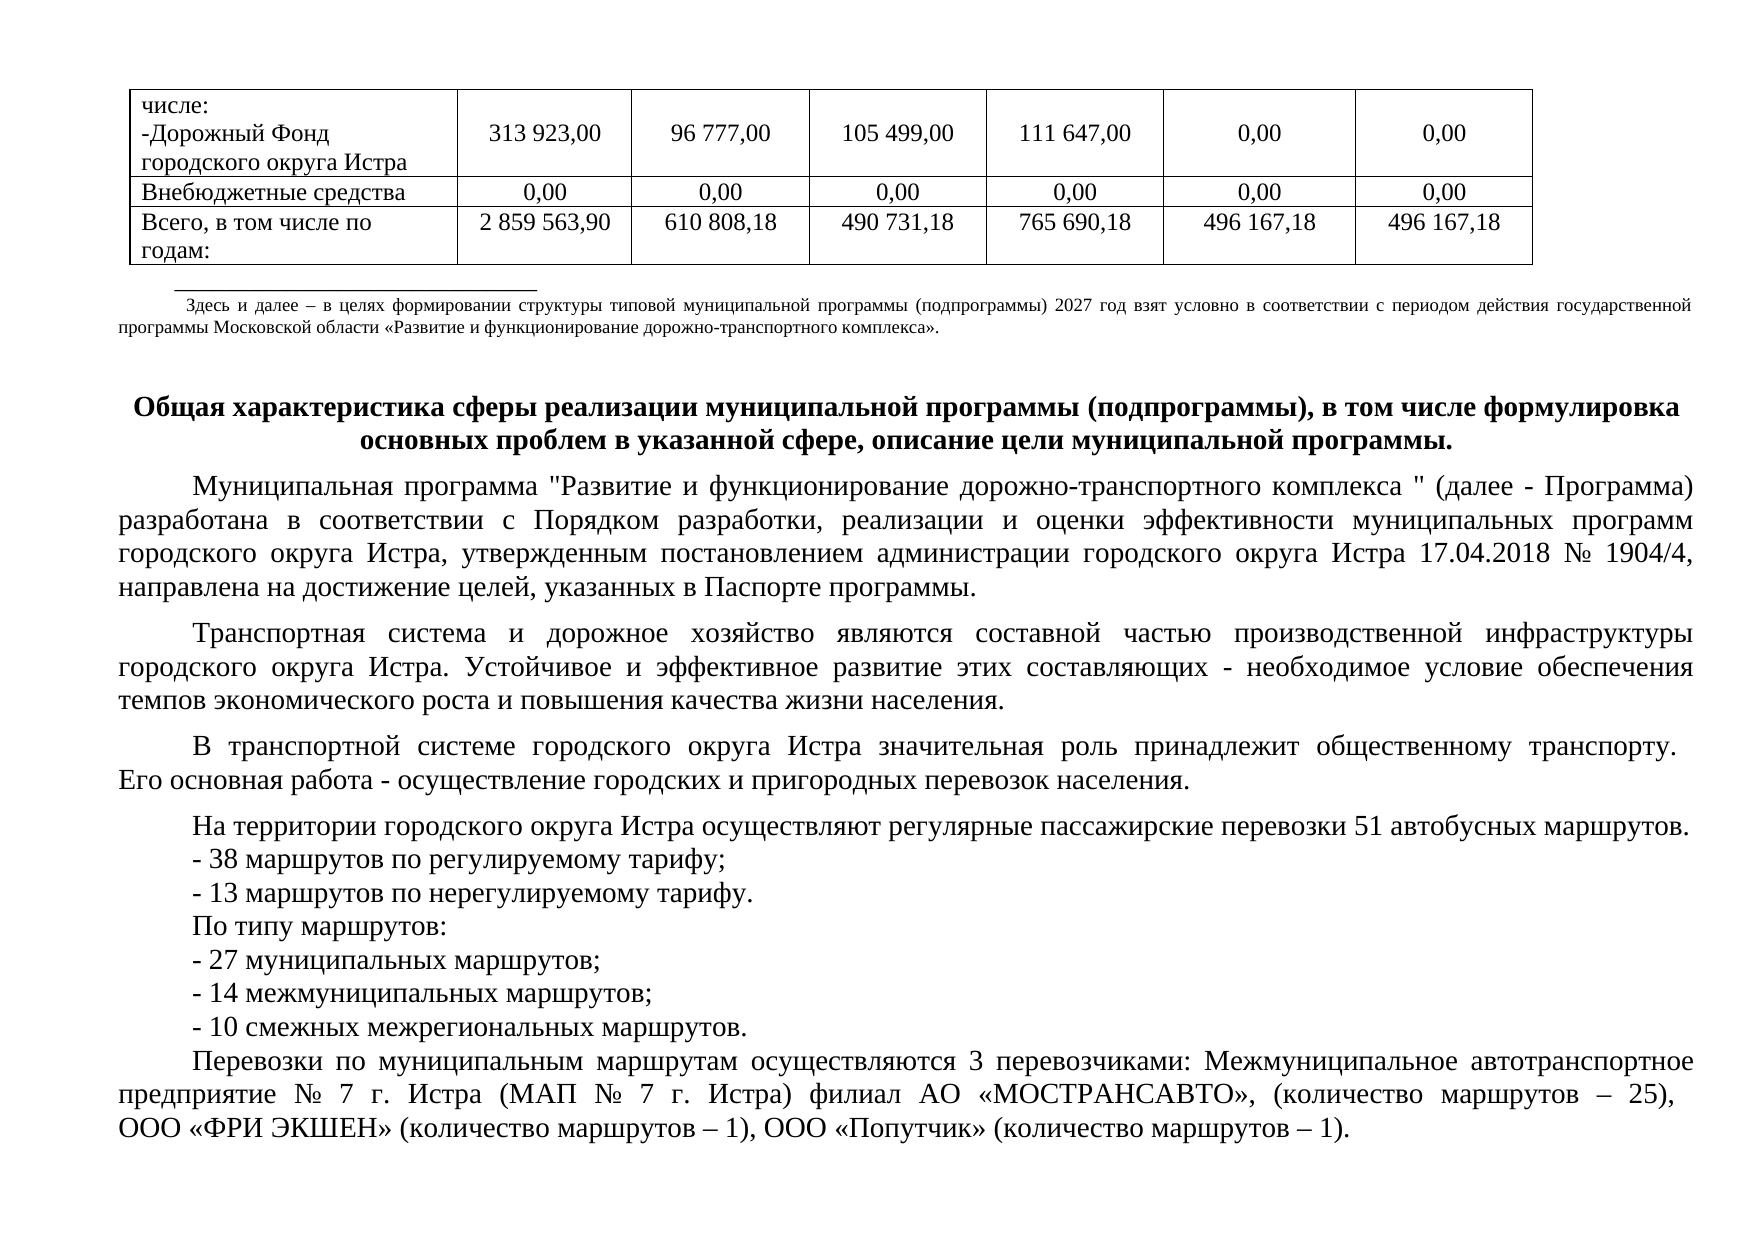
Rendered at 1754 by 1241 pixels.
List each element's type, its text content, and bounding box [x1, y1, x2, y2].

table_cell 0,00 [632, 177, 809, 206]
text На территории городского округа Истра осуществляют регулярные пассажирские перевозки 51 автобусных маршрутов. [118, 808, 1695, 841]
text По типу маршрутов: [118, 908, 1695, 942]
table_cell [810, 90, 986, 176]
table_cell 0,00 [987, 177, 1163, 206]
table_cell 496 167,18 [1164, 207, 1355, 264]
text - 14 межмуниципальных маршрутов; [118, 976, 1695, 1009]
table_cell Всего, в том числе по годам: [131, 207, 457, 264]
table_cell Внебюджетные средства [131, 177, 457, 206]
text - 13 маршрутов по нерегулируемому тарифу. [118, 875, 1695, 908]
table_cell 0,00 [1356, 177, 1532, 206]
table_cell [458, 90, 631, 176]
table_cell 0,00 [458, 177, 631, 206]
table_cell 610 808,18 [632, 207, 809, 264]
text Здесь и далее – в целях формировании структуры типовой муниципальной программы (подпрограммы) 2027 год взят условно в соответствии с периодом действия государственной программы Московской области «Развитие и функционирование дорожно-транспортного комплекса». [118, 294, 1695, 337]
table_cell 765 690,18 [987, 207, 1163, 264]
table_cell 496 167,18 [1356, 207, 1532, 264]
table_cell 496 167,18 0,00 [1356, 90, 1532, 176]
text Муниципальная программа "Развитие и функционирование дорожно-транспортного комплекса " (далее - Программа) разработана в соответствии с Порядком разработки, реализации и оценки эффективности муниципальных программ городского округа Истра, утвержденным постановлением администрации городского округа Истра 17.04.2018 № 1904/4, направлена на достижение целей, указанных в Паспорте программы. [118, 468, 1695, 603]
text _____________________________ [118, 265, 1695, 294]
text В транспортной системе городского округа Истра значительная роль принадлежит общественному транспорту. Его основная работа - осуществление городских и пригородных перевозок населения. [118, 728, 1695, 795]
table_cell 490 731,18 [810, 207, 986, 264]
text - 10 смежных межрегиональных маршрутов. [118, 1009, 1695, 1043]
text Перевозки по муниципальным маршрутам осуществляются 3 перевозчиками: Межмуниципальное автотранспортное предприятие № 7 г. Истра (МАП № 7 г. Истра) филиал АО «МОСТРАНСАВТО», (количество маршрутов – 25), ООО «ФРИ ЭКШЕН» (количество маршрутов – 1), ООО «Попутчик» (количество маршрутов – 1). [118, 1043, 1695, 1143]
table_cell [987, 90, 1163, 176]
text Общая характеристика сферы реализации муниципальной программы (подпрограммы), в том числе формулировка основных проблем в указанной сфере, описание цели муниципальной программы. [118, 389, 1695, 456]
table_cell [632, 90, 809, 176]
table_cell 2 859 563,90 [458, 207, 631, 264]
text - 27 муниципальных маршрутов; [118, 942, 1695, 976]
table_cell 0,00 [810, 177, 986, 206]
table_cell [131, 90, 457, 176]
table_cell 0,00 [1164, 177, 1355, 206]
text - 38 маршрутов по регулируемому тарифу; [118, 841, 1695, 875]
table_cell 496 167,18 0,00 [1164, 90, 1355, 176]
text Транспортная система и дорожное хозяйство являются составной частью производственной инфраструктуры городского округа Истра. Устойчивое и эффективное развитие этих составляющих - необходимое условие обеспечения темпов экономического роста и повышения качества жизни населения. [118, 615, 1695, 716]
